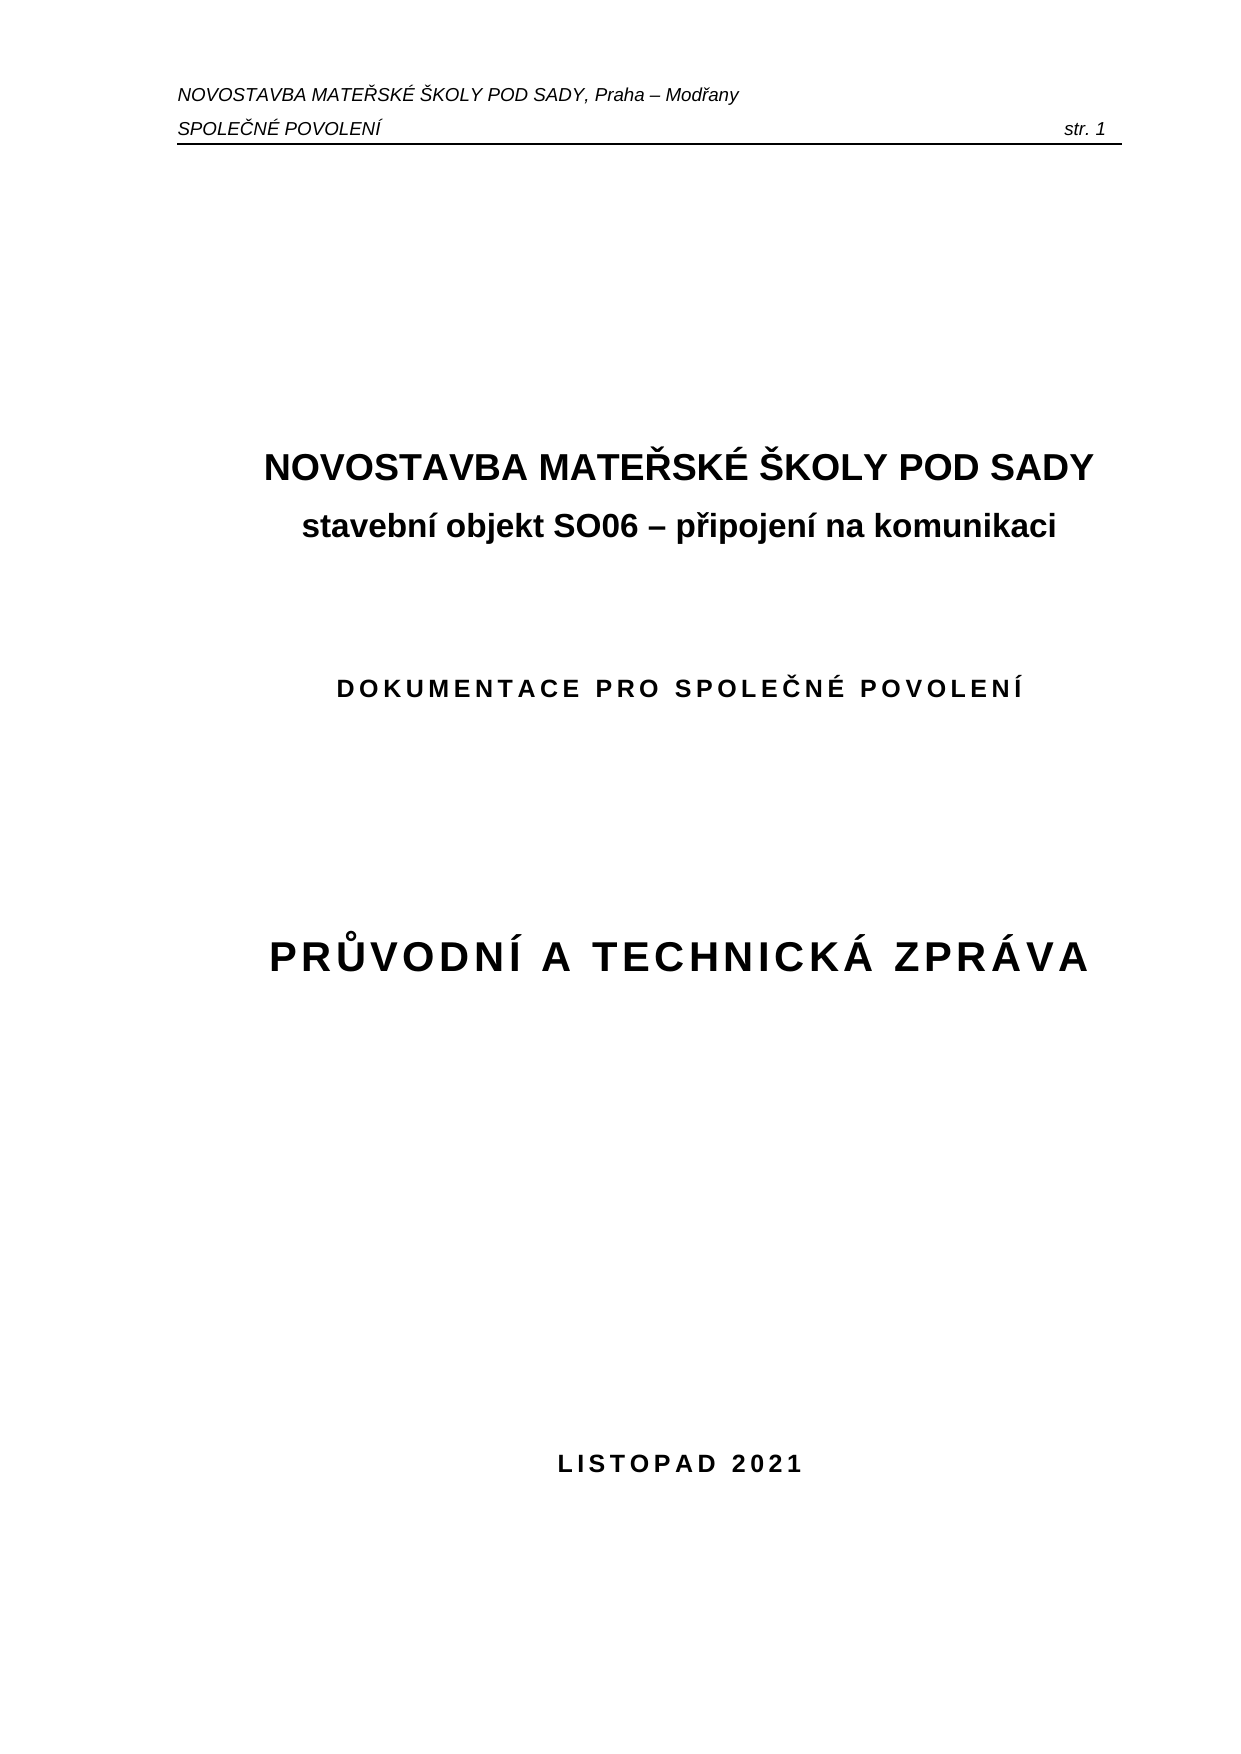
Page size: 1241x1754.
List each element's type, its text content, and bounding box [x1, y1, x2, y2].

text LISTOPAD 2021 [177, 1449, 1122, 1478]
text průvodní a technická ZPRÁVA [177, 933, 1122, 981]
text DOKUMENTACE PRO SPOLEČNÉ POVOLENÍ [177, 674, 1122, 703]
text NOVOSTAVBA MATEŘSKÉ ŠKOLY POD SADY [177, 446, 1122, 489]
text stavební objekt SO06 – připojení na komunikaci [177, 506, 1122, 544]
